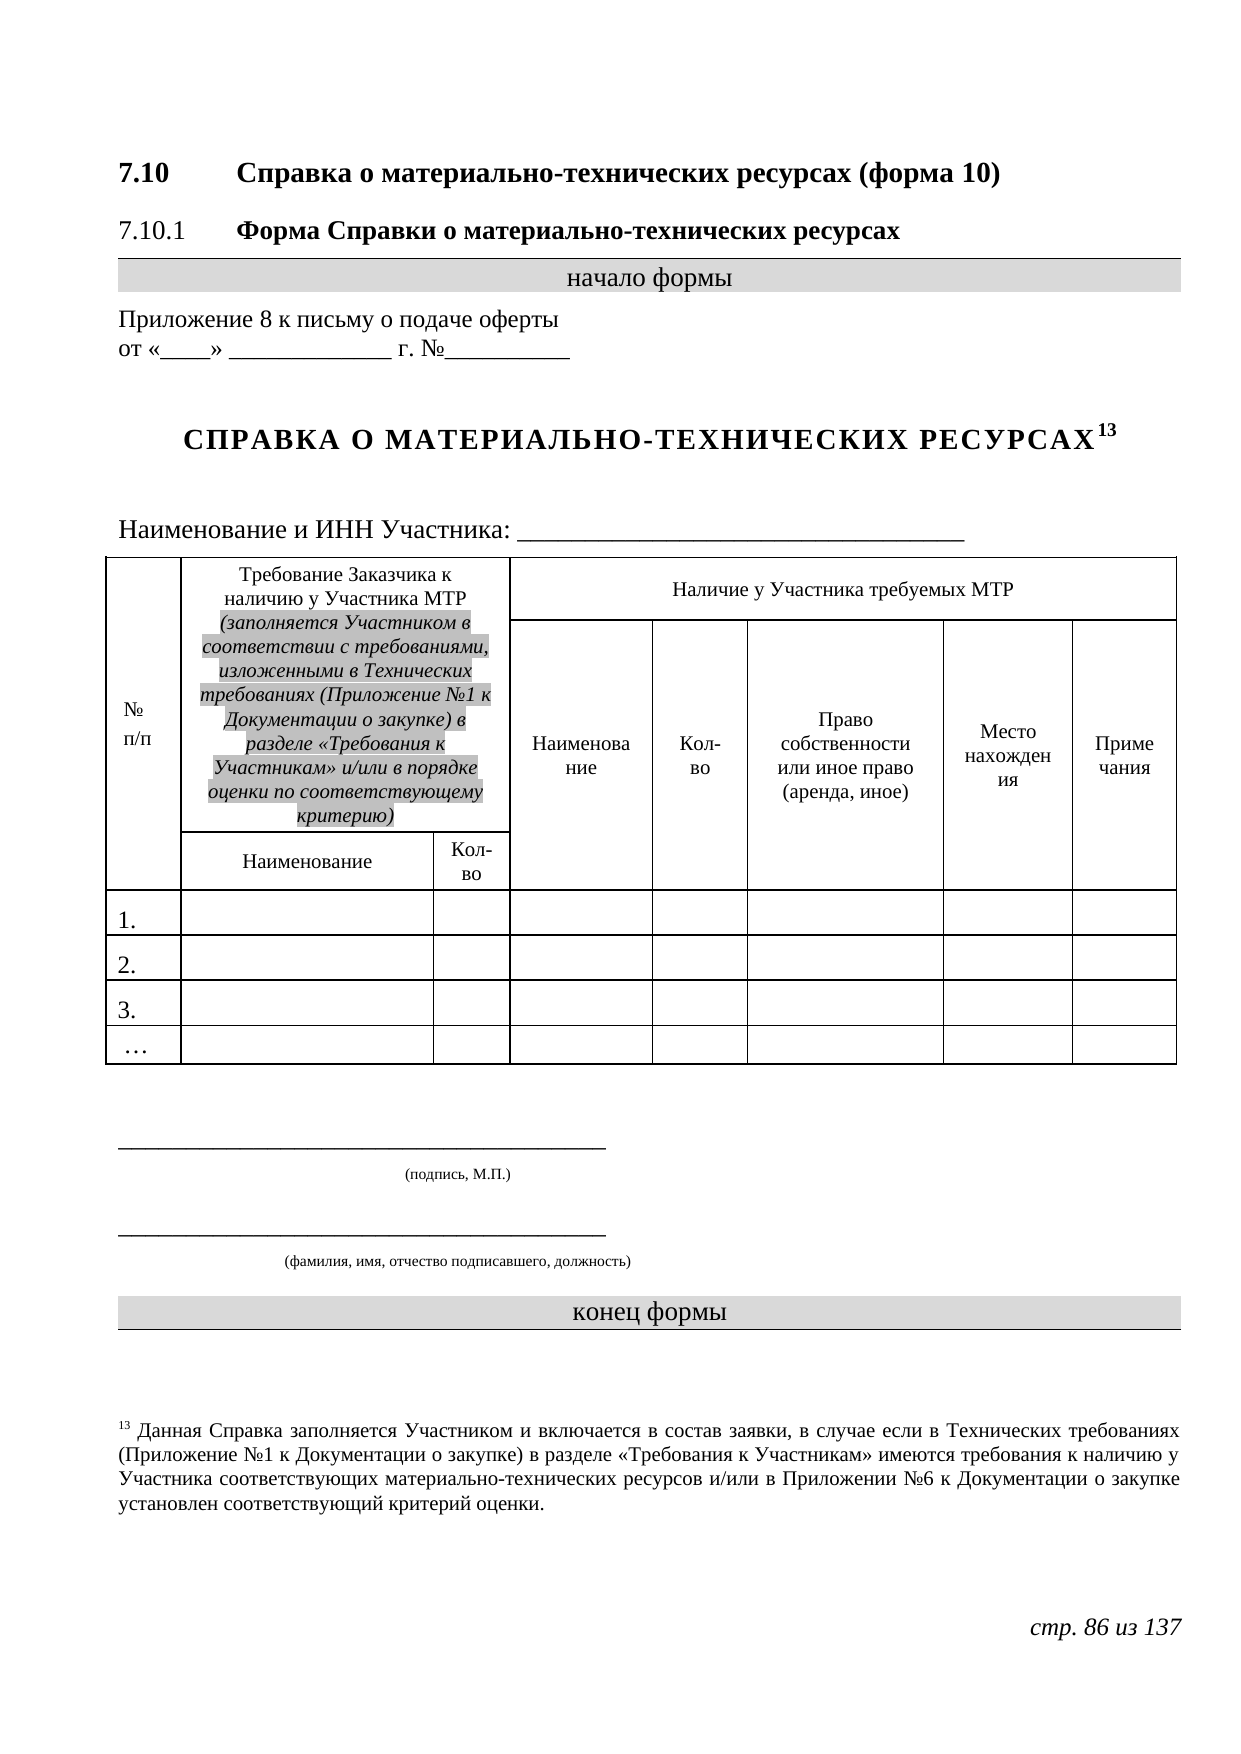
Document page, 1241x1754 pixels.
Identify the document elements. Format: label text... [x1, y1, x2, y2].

table_cell [944, 936, 1072, 979]
text Форма Справки о материально-технических ресурсах [118, 214, 1181, 245]
table_cell [748, 936, 943, 979]
text Наименование и ИНН Участника: _________________________________ [118, 513, 1181, 544]
table_cell [944, 981, 1072, 1024]
table_cell Право собственности или иное право (аренда, иное) [748, 621, 943, 889]
table_cell [653, 981, 747, 1024]
table_cell [434, 936, 509, 979]
table_header № п/п [107, 558, 180, 889]
text (фамилия, имя, отчество подписавшего, должность) [118, 1252, 797, 1283]
table_cell [107, 936, 180, 979]
table_cell [653, 1026, 747, 1063]
table_cell [107, 891, 180, 934]
table_cell [434, 891, 509, 934]
table_cell [1073, 981, 1176, 1024]
table_cell [182, 1026, 433, 1063]
table_header Требование Заказчика к наличию у Участника МТР (заполняется Участником в соответствии с требованиями, изложенными в Технических требованиях (Приложение №1 к Документации о закупке) в разделе «Требования к Участникам» и/или в порядке оценки по соответствующему критерию) [182, 558, 509, 831]
text начало формы [118, 259, 1181, 292]
table_cell [748, 891, 943, 934]
table_cell [511, 936, 652, 979]
table_cell [1073, 891, 1176, 934]
table_cell [944, 1026, 1072, 1063]
table_cell Место нахождения [944, 621, 1072, 889]
table_cell [107, 981, 180, 1024]
table_cell Кол-во [653, 621, 747, 889]
table_cell Примечания [1073, 621, 1176, 889]
table_cell [748, 1026, 943, 1063]
table_cell [1073, 936, 1176, 979]
table_cell [511, 891, 652, 934]
text Справка о материально-технических ресурсах [118, 418, 1181, 457]
text (подпись, М.П.) [118, 1164, 797, 1196]
table_cell Наименование [182, 833, 433, 889]
table_header Наличие у Участника требуемых МТР [511, 558, 1176, 619]
table_cell [182, 981, 433, 1024]
table_cell [944, 891, 1072, 934]
table_cell [511, 1026, 652, 1063]
text конец формы [118, 1296, 1181, 1329]
table_cell [653, 936, 747, 979]
text Приложение 8 к письму о подаче оферты от «____» _____________ г. №__________ [118, 304, 1181, 362]
table_cell [511, 981, 652, 1024]
text ____________________________________ [118, 1121, 1181, 1152]
text ____________________________________ [118, 1208, 1181, 1239]
table_cell [1073, 1026, 1176, 1063]
table_cell [182, 936, 433, 979]
table_cell Наименование [511, 621, 652, 889]
table_cell Кол-во [434, 833, 509, 889]
table_cell [748, 981, 943, 1024]
table_cell [653, 891, 747, 934]
table_cell [182, 891, 433, 934]
subtitle Справка о материально-технических ресурсах (форма 10) [118, 156, 1181, 189]
table_cell [434, 981, 509, 1024]
table_cell [434, 1026, 509, 1063]
table_cell … [107, 1026, 180, 1063]
